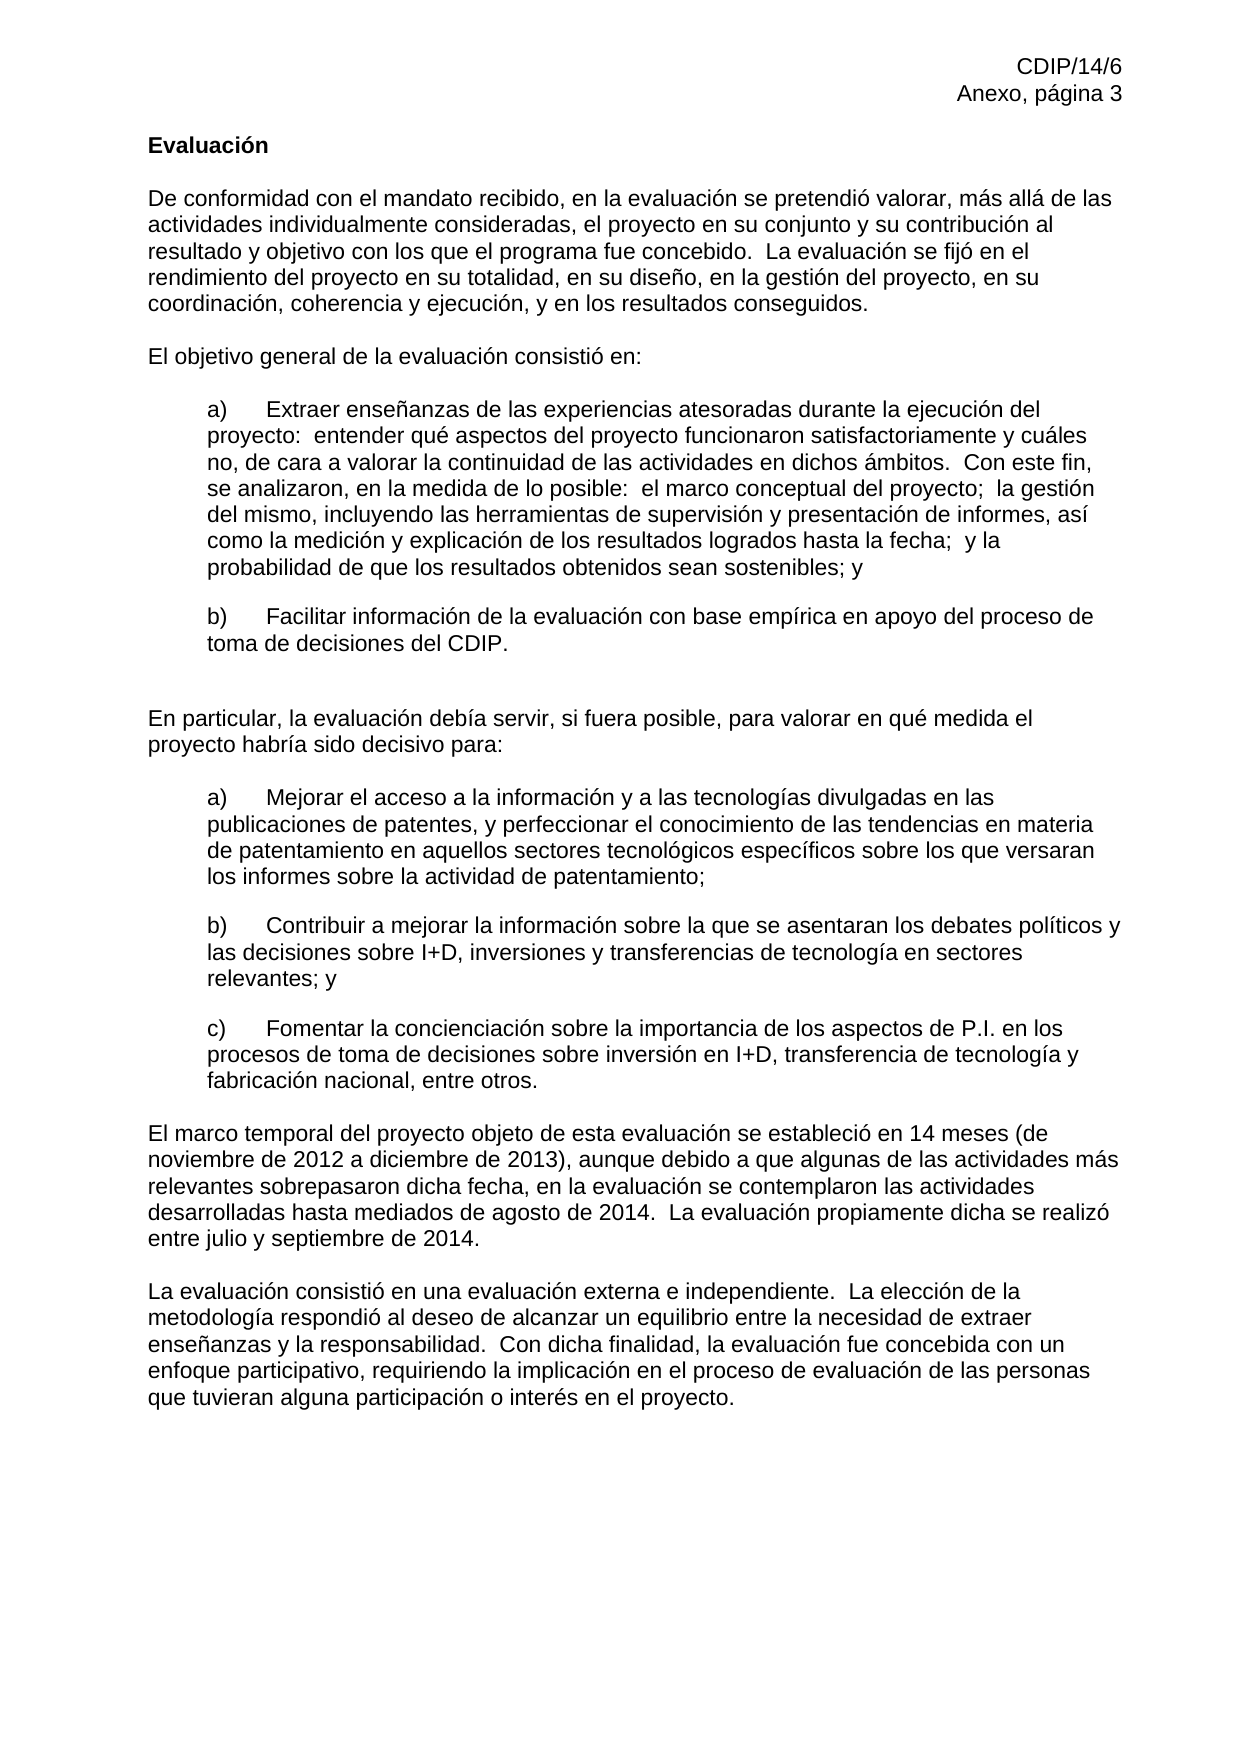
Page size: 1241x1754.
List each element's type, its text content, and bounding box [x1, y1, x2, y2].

text La evaluación consistió en una evaluación externa e independiente. La elección de la metodología respondió al deseo de alcanzar un equilibrio entre la necesidad de extraer enseñanzas y la responsabilidad. Con dicha finalidad, la evaluación fue concebida con un enfoque participativo, requiriendo la implicación en el proceso de evaluación de las personas que tuvieran alguna participación o interés en el proyecto. [148, 1278, 1122, 1410]
text El marco temporal del proyecto objeto de esta evaluación se estableció en 14 meses (de noviembre de 2012 a diciembre de 2013), aunque debido a que algunas de las actividades más relevantes sobrepasaron dicha fecha, en la evaluación se contemplaron las actividades desarrolladas hasta mediados de agosto de 2014. La evaluación propiamente dicha se realizó entre julio y septiembre de 2014. [148, 1120, 1122, 1252]
list Fomentar la concienciación sobre la importancia de los aspectos de P.I. en los procesos de toma de decisiones sobre inversión en I+D, transferencia de tecnología y fabricación nacional, entre otros. [207, 1014, 1122, 1093]
text Facilitar información de la evaluación con base empírica en apoyo del proceso de toma de decisiones del CDIP. [207, 603, 1122, 656]
list Mejorar el acceso a la información y a las tecnologías divulgadas en las publicaciones de patentes, y perfeccionar el conocimiento de las tendencias en materia de patentamiento en aquellos sectores tecnológicos específicos sobre los que versaran los informes sobre la actividad de patentamiento; [207, 784, 1122, 889]
list Contribuir a mejorar la información sobre la que se asentaran los debates políticos y las decisiones sobre I+D, inversiones y transferencias de tecnología en sectores relevantes; y [207, 912, 1122, 992]
text Evaluación [148, 132, 1122, 158]
text De conformidad con el mandato recibido, en la evaluación se pretendió valorar, más allá de las actividades individualmente consideradas, el proyecto en su conjunto y su contribución al resultado y objetivo con los que el programa fue concebido. La evaluación se fijó en el rendimiento del proyecto en su totalidad, en su diseño, en la gestión del proyecto, en su coordinación, coherencia y ejecución, y en los resultados conseguidos. [148, 185, 1122, 317]
text En particular, la evaluación debía servir, si fuera posible, para valorar en qué medida el proyecto habría sido decisivo para: [148, 705, 1122, 758]
text Extraer enseñanzas de las experiencias atesoradas durante la ejecución del proyecto: entender qué aspectos del proyecto funcionaron satisfactoriamente y cuáles no, de cara a valorar la continuidad de las actividades en dichos ámbitos. Con este fin, se analizaron, en la medida de lo posible: el marco conceptual del proyecto; la gestión del mismo, incluyendo las herramientas de supervisión y presentación de informes, así como la medición y explicación de los resultados logrados hasta la fecha; y la probabilidad de que los resultados obtenidos sean sostenibles; y [207, 396, 1122, 580]
text El objetivo general de la evaluación consistió en: [148, 343, 1122, 369]
